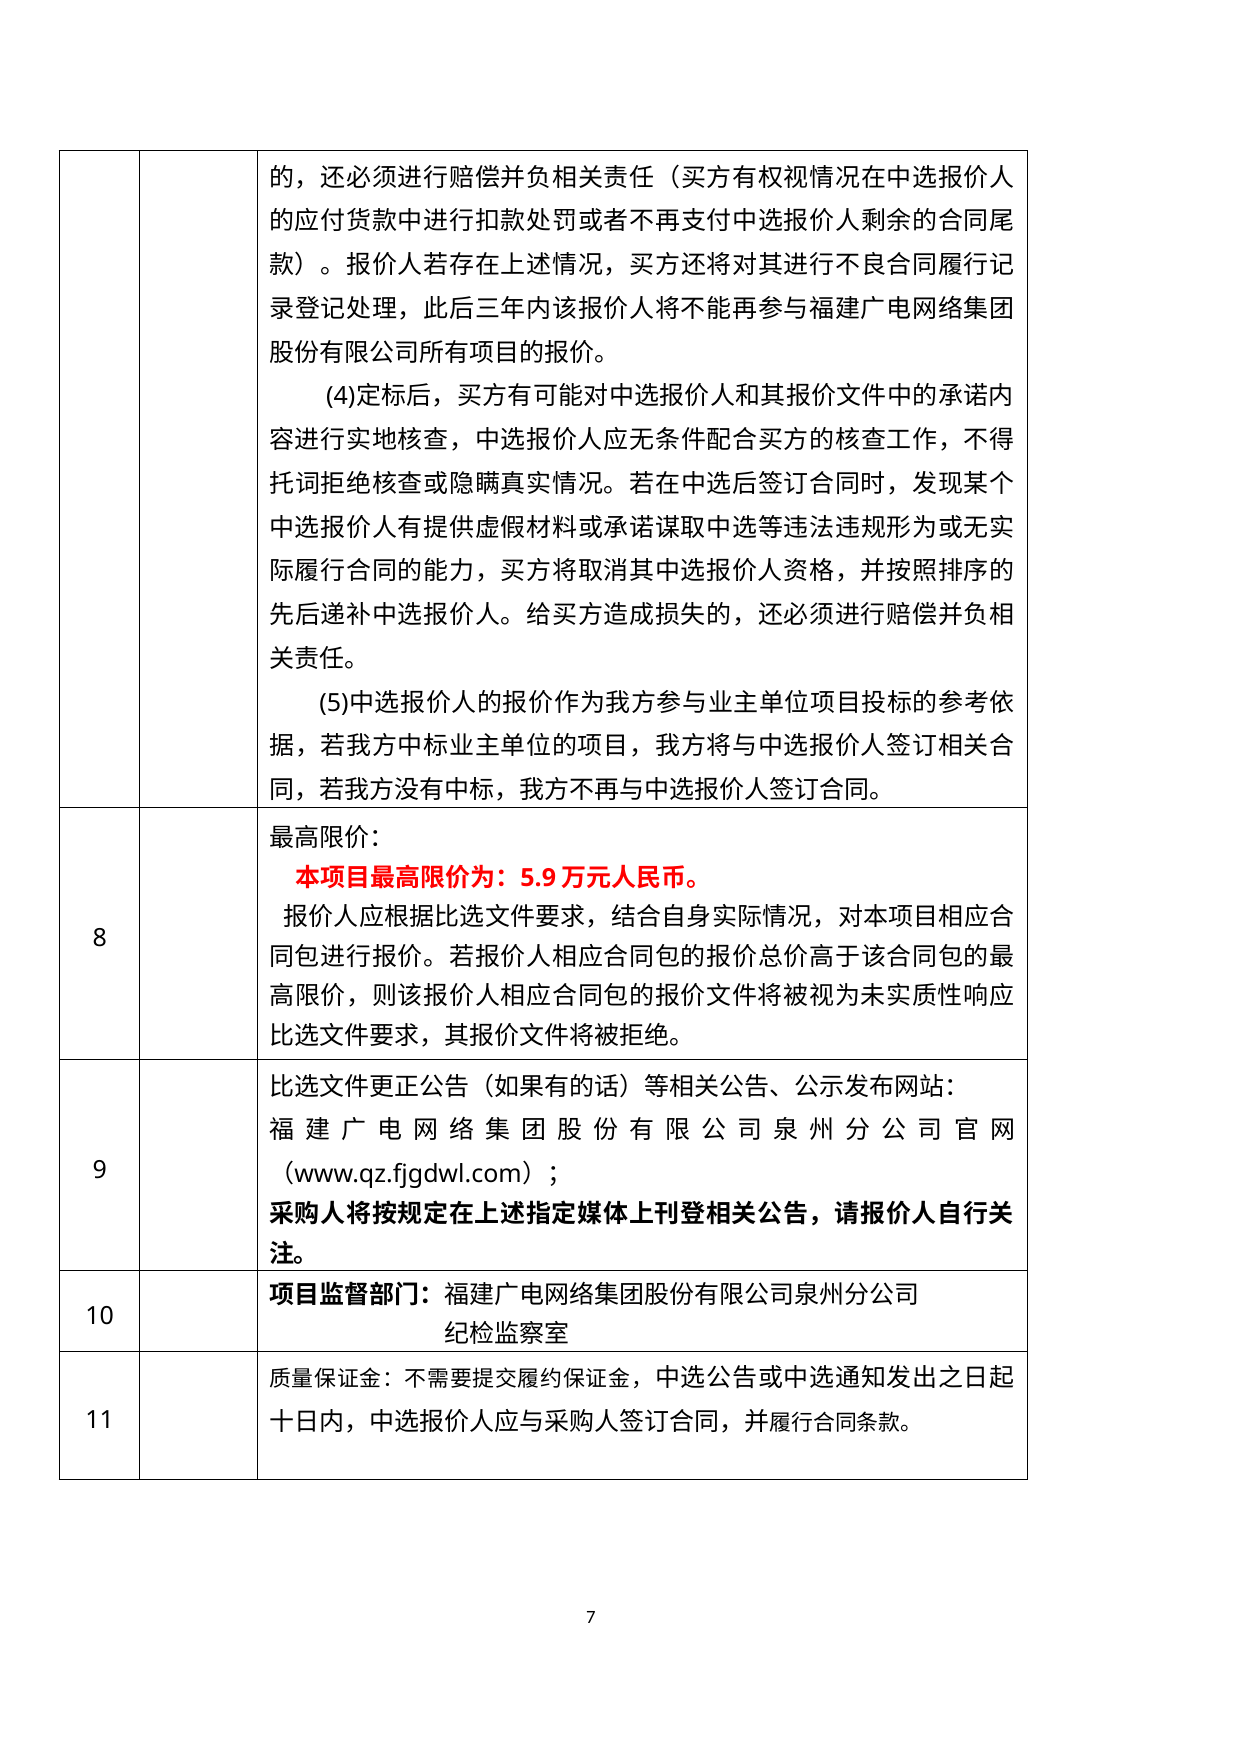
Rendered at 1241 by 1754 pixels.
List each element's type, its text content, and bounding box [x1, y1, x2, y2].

table_cell [140, 1060, 257, 1270]
table_cell [140, 1352, 257, 1479]
table_cell [140, 1271, 257, 1351]
table_cell 11 [60, 1352, 139, 1479]
table_cell [140, 151, 257, 807]
table_cell 9 [60, 1060, 139, 1270]
table_cell [140, 808, 257, 1059]
table_cell 8 [60, 808, 139, 1059]
table_cell 7 [60, 151, 139, 807]
table_cell 10 [60, 1271, 139, 1351]
table_cell 最高限价： 本项目最高限价为：5.9万元人民币。 报价人应根据比选文件要求，结合自身实际情况，对本项目相应合同包进行报价。若报价人相应合同包的报价总价高于该合同包的最高限价，则该报价人相应合同包的报价文件将被视为未实质性响应比选文件要求，其报价文件将被拒绝。 [258, 808, 1027, 1059]
table_cell 项目监督部门：福建广电网络集团股份有限公司泉州分公司 纪检监察室 [258, 1271, 1027, 1351]
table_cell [258, 151, 1027, 807]
table_cell 比选文件更正公告（如果有的话）等相关公告、公示发布网站： 福建广电网络集团股份有限公司泉州分公司官网（www.qz.fjgdwl.com）； 采购人将按规定在上述指定媒体上刊登相关公告，请报价人自行关注。 [258, 1060, 1027, 1270]
table_cell 质量保证金：不需要提交履约保证金，中选公告或中选通知发出之日起十日内，中选报价人应与采购人签订合同，并履行合同条款。 [258, 1352, 1027, 1479]
